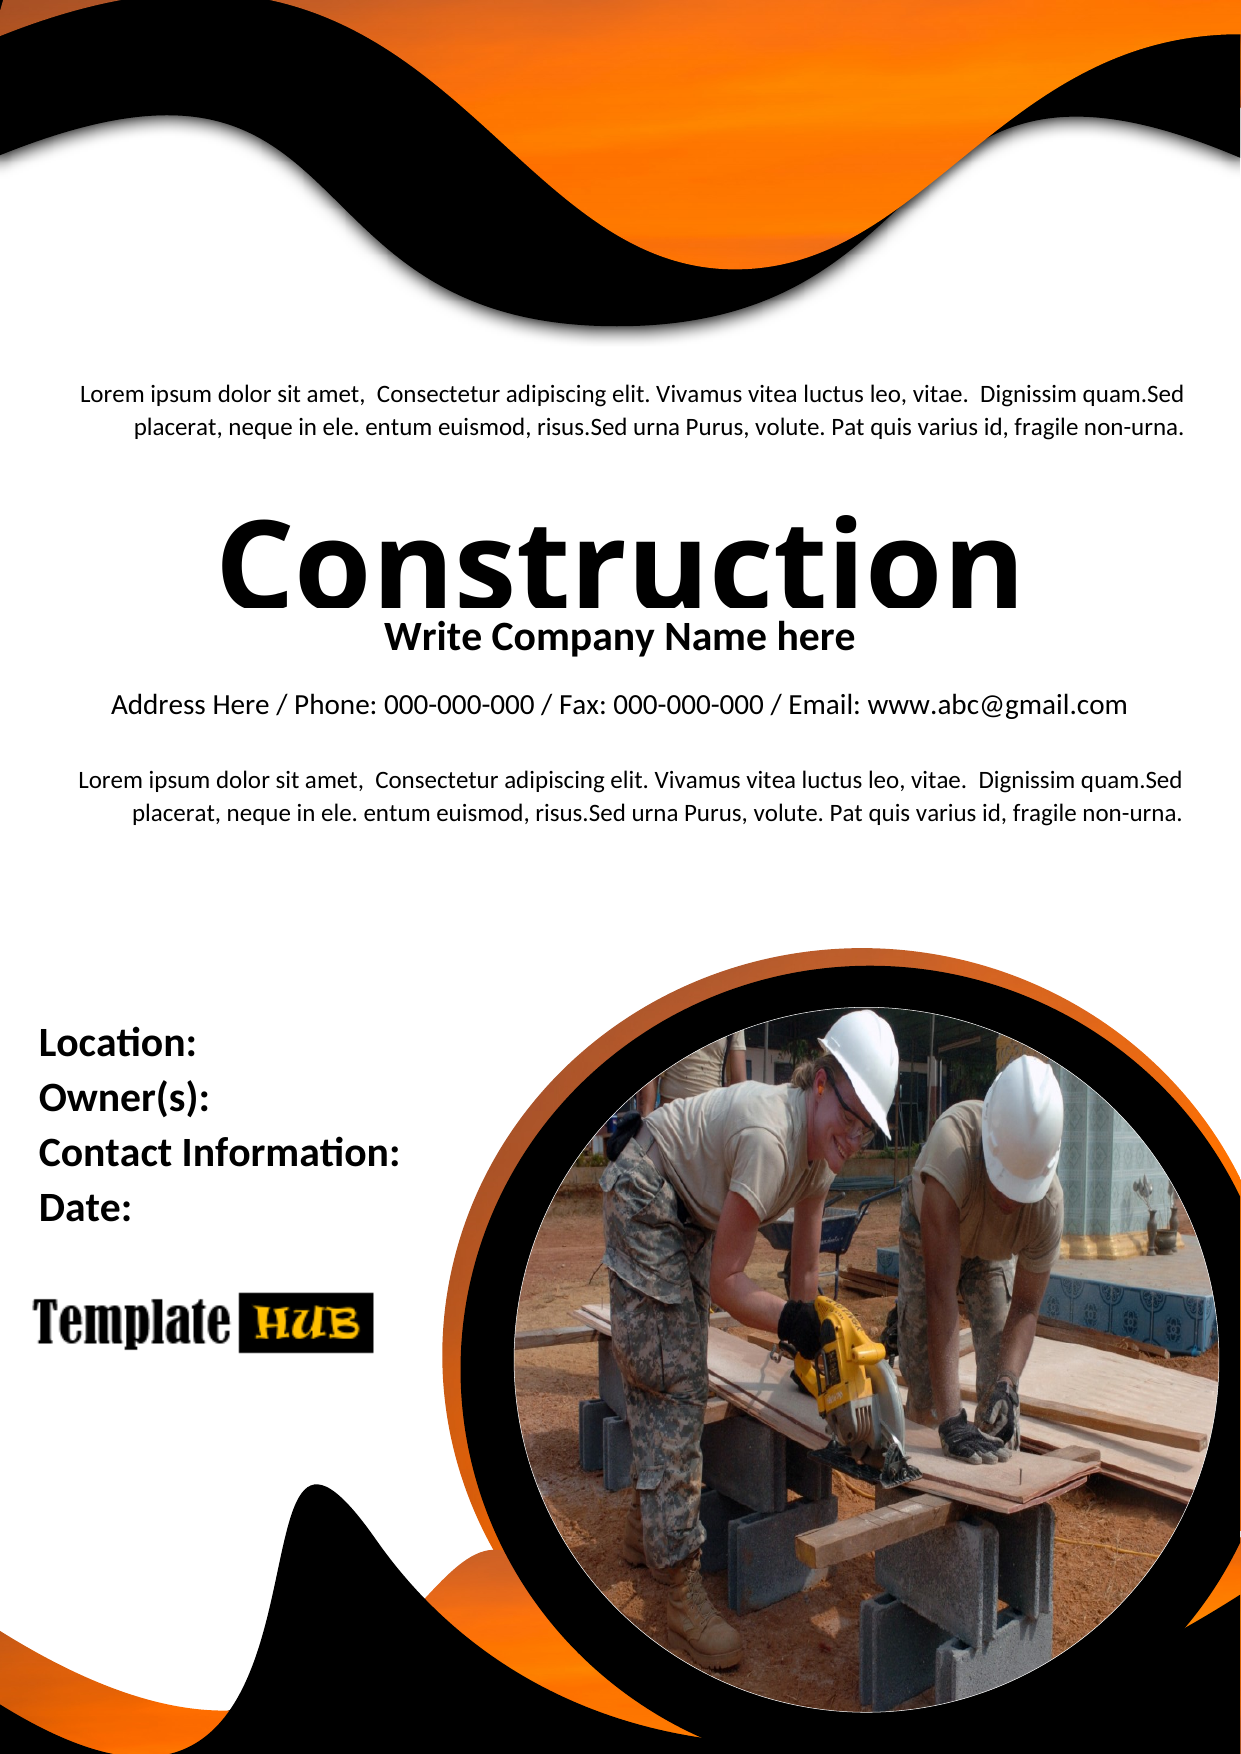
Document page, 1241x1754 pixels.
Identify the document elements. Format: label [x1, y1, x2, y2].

picture [425, 948, 1241, 1736]
picture [28, 1290, 380, 1358]
picture [1189, 1543, 1241, 1625]
picture [0, 0, 122, 37]
picture [515, 1008, 1218, 1712]
picture [0, 1630, 229, 1754]
picture [269, 0, 1241, 270]
